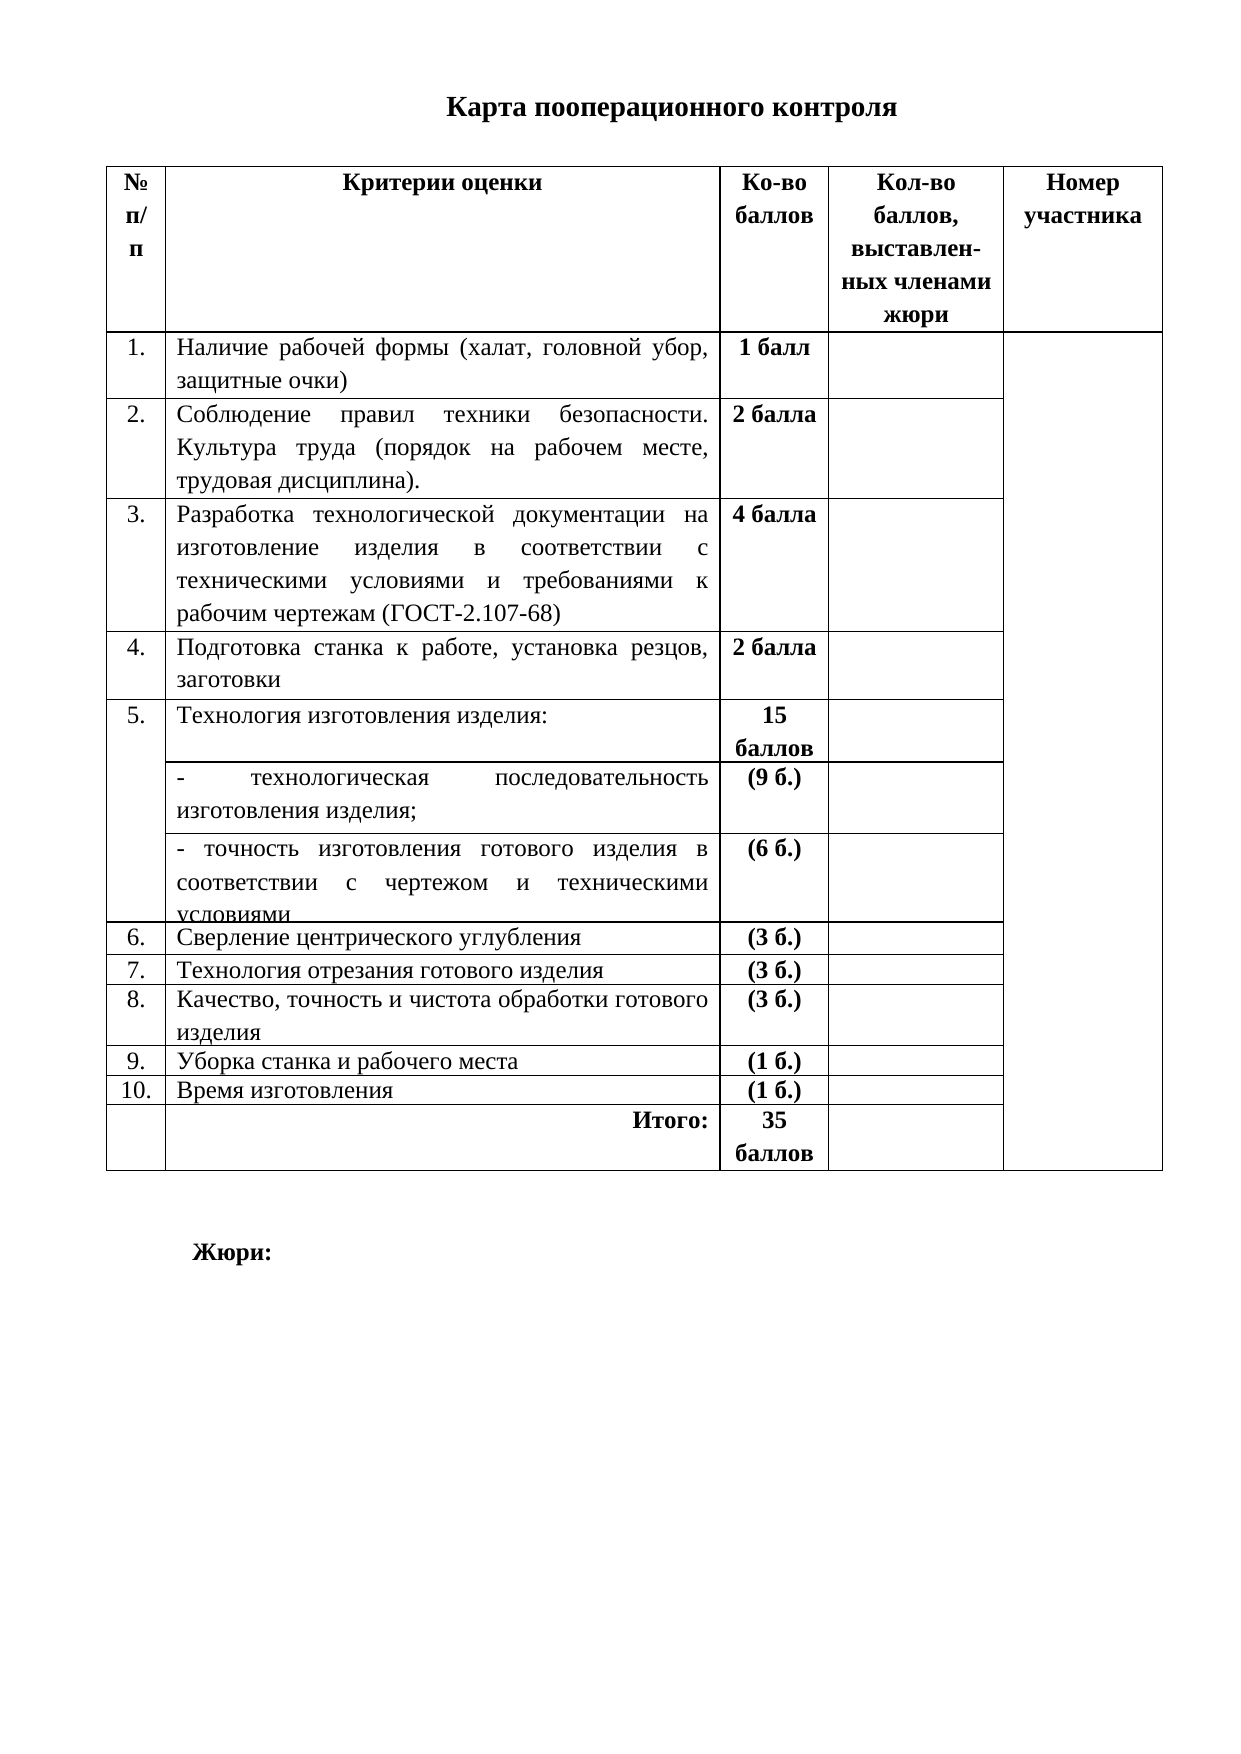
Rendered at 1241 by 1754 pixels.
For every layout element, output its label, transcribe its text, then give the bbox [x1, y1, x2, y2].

table_cell 3. [107, 499, 165, 631]
table_cell (3 б.) [721, 985, 828, 1045]
table_cell 6. [107, 923, 165, 954]
table_cell - технологическая последовательность изготовления изделия; [166, 763, 719, 832]
table_cell 4 балла [721, 499, 828, 631]
table_cell [829, 834, 1003, 921]
table_cell Технология отрезания готового изделия [166, 955, 719, 983]
table_cell (6 б.) [721, 834, 828, 921]
table_cell [829, 333, 1003, 398]
table_cell 1 балл [721, 333, 828, 398]
table_cell Итого: [166, 1105, 719, 1170]
table_cell 35 баллов [721, 1105, 828, 1170]
table_cell 15 баллов [721, 700, 828, 761]
table_cell [829, 1046, 1003, 1074]
table_cell [829, 499, 1003, 631]
table_cell 1. [107, 333, 165, 398]
table_cell 5. [107, 700, 165, 921]
table_cell [829, 632, 1003, 699]
table_cell 10. [107, 1076, 165, 1104]
table_cell [829, 985, 1003, 1045]
table_cell Сверление центрического углубления [166, 923, 719, 954]
table_cell 4. [107, 632, 165, 699]
table_cell [829, 700, 1003, 761]
table_header № п/п [107, 167, 165, 331]
table_cell 7. [107, 955, 165, 983]
table_cell (3 б.) [721, 955, 828, 983]
table_cell (9 б.) [721, 763, 828, 832]
table_cell [1004, 333, 1162, 1170]
table_cell - точность изготовления готового изделия в соответствии с чертежом и техническими условиями [166, 834, 719, 921]
table_cell [829, 1076, 1003, 1104]
table_cell [829, 923, 1003, 954]
table_cell 2 балла [721, 632, 828, 699]
table_cell 9. [107, 1046, 165, 1074]
table_header Ко-во баллов [721, 167, 828, 331]
table_cell [829, 399, 1003, 498]
table_cell [829, 763, 1003, 832]
table_cell (1 б.) [721, 1076, 828, 1104]
table_cell 2 балла [721, 399, 828, 498]
table_cell Подготовка станка к работе, установка резцов, заготовки [166, 632, 719, 699]
table_cell Качество, точность и чистота обработки готового изделия [166, 985, 719, 1045]
text Жюри: [118, 1237, 1152, 1266]
table_cell Уборка станка и рабочего места [166, 1046, 719, 1074]
table_cell 2. [107, 399, 165, 498]
table_header Критерии оценки [166, 167, 719, 331]
text Карта пооперационного контроля [118, 89, 1152, 122]
table_cell Технология изготовления изделия: [166, 700, 719, 761]
table_cell Соблюдение правил техники безопасности. Культура труда (порядок на рабочем месте, трудовая дисциплина). [166, 399, 719, 498]
table_cell (3 б.) [721, 923, 828, 954]
table_cell Наличие рабочей формы (халат, головной убор, защитные очки) [166, 333, 719, 398]
table_header Номер участника [1004, 167, 1162, 331]
table_cell [829, 955, 1003, 983]
table_cell Разработка технологической документации на изготовление изделия в соответствии с техническими условиями и требованиями к рабочим чертежам (ГОСТ-2.107-68) [166, 499, 719, 631]
table_cell 8. [107, 985, 165, 1045]
table_cell [829, 1105, 1003, 1170]
table_header Кол-во баллов, выставлен- ных членами жюри [829, 167, 1003, 331]
table_cell (1 б.) [721, 1046, 828, 1074]
table_cell Время изготовления [166, 1076, 719, 1104]
table_cell [107, 1105, 165, 1170]
